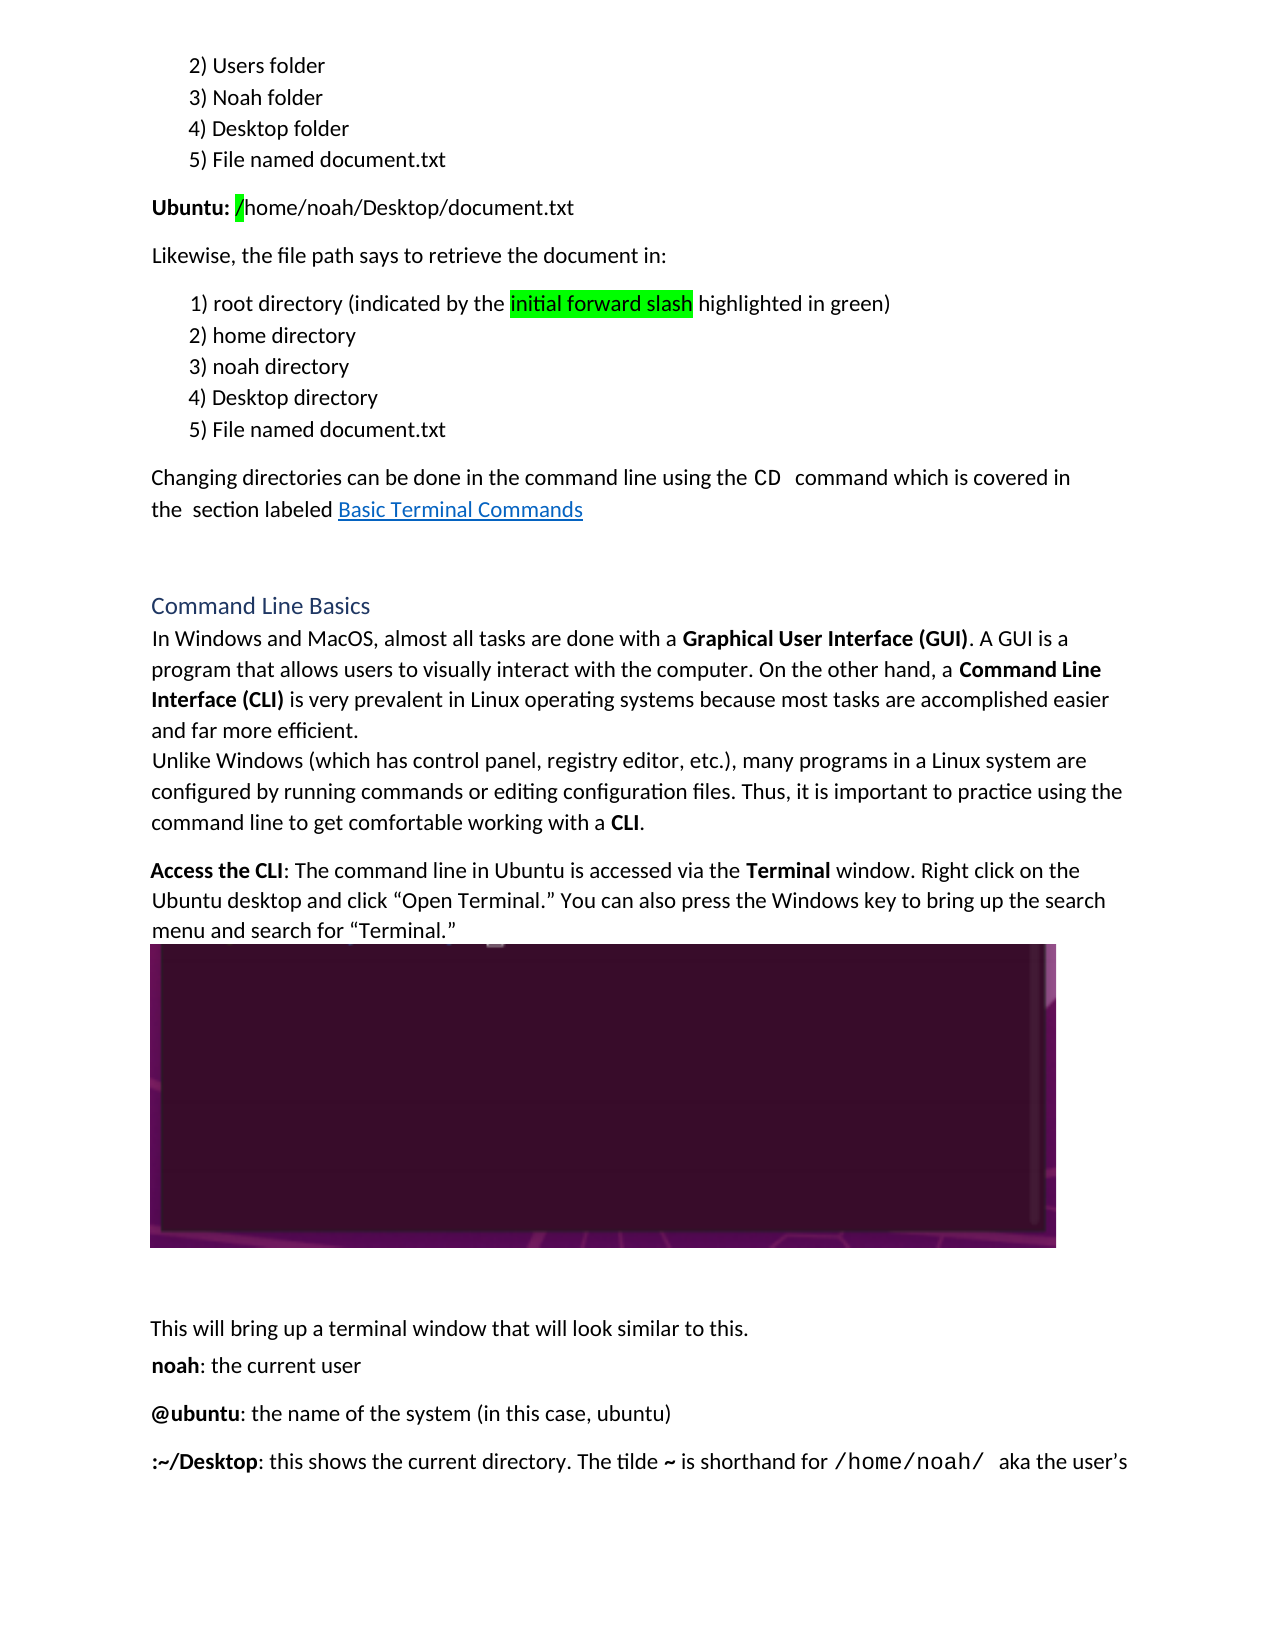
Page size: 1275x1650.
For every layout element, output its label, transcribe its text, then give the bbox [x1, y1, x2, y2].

text In Windows and MacOS, almost all tasks are done with a Graphical User Interface (GUI). A GUI is a program that allows users to visually interact with the computer. On the other hand, a Command Line Interface (CLI) is very prevalent in Linux operating systems because most tasks are accomplished easier and far more efficient. [151, 624, 1115, 744]
text 5) File named document.txt [189, 415, 1202, 443]
text Changing directories can be done in the command line using the CD command which is covered in the section labeled Basic Terminal Commands [151, 463, 1103, 523]
text @ubuntu: the name of the system (in this case, ubuntu) [150, 1399, 1202, 1427]
text 4) Desktop folder [188, 114, 1202, 142]
text 2) home directory [189, 321, 1202, 349]
text 3) noah directory [189, 352, 1202, 380]
text Access the CLI: The command line in Ubuntu is accessed via the Terminal window. Right click on the Ubuntu desktop and click “Open Terminal.” You can also press the Windows key to bring up the search menu and search for “Terminal.” [150, 856, 1111, 944]
text 2) Users folder [189, 52, 1202, 79]
text Likewise, the file path says to retrieve the document in: [152, 241, 1202, 269]
text This will bring up a terminal window that will look similar to this. [150, 1248, 1056, 1342]
text Command Line Basics [151, 590, 1202, 621]
text 4) Desktop directory [188, 383, 1202, 411]
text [152, 1447, 1128, 1476]
text 3) Noah folder [189, 83, 1202, 111]
text Ubuntu: /home/noah/Desktop/document.txt [152, 193, 1202, 222]
text noah: the current user [151, 1351, 1202, 1379]
picture [150, 944, 1057, 1248]
text Unlike Windows (which has control panel, registry editor, etc.), many programs in a Linux system are configured by running commands or editing configuration files. Thus, it is important to practice using the command line to get comfortable working with a CLI. [151, 747, 1129, 836]
text 1) root directory (indicated by the initial forward slash highlighted in green) [189, 289, 1202, 318]
text 5) File named document.txt [189, 145, 1202, 173]
